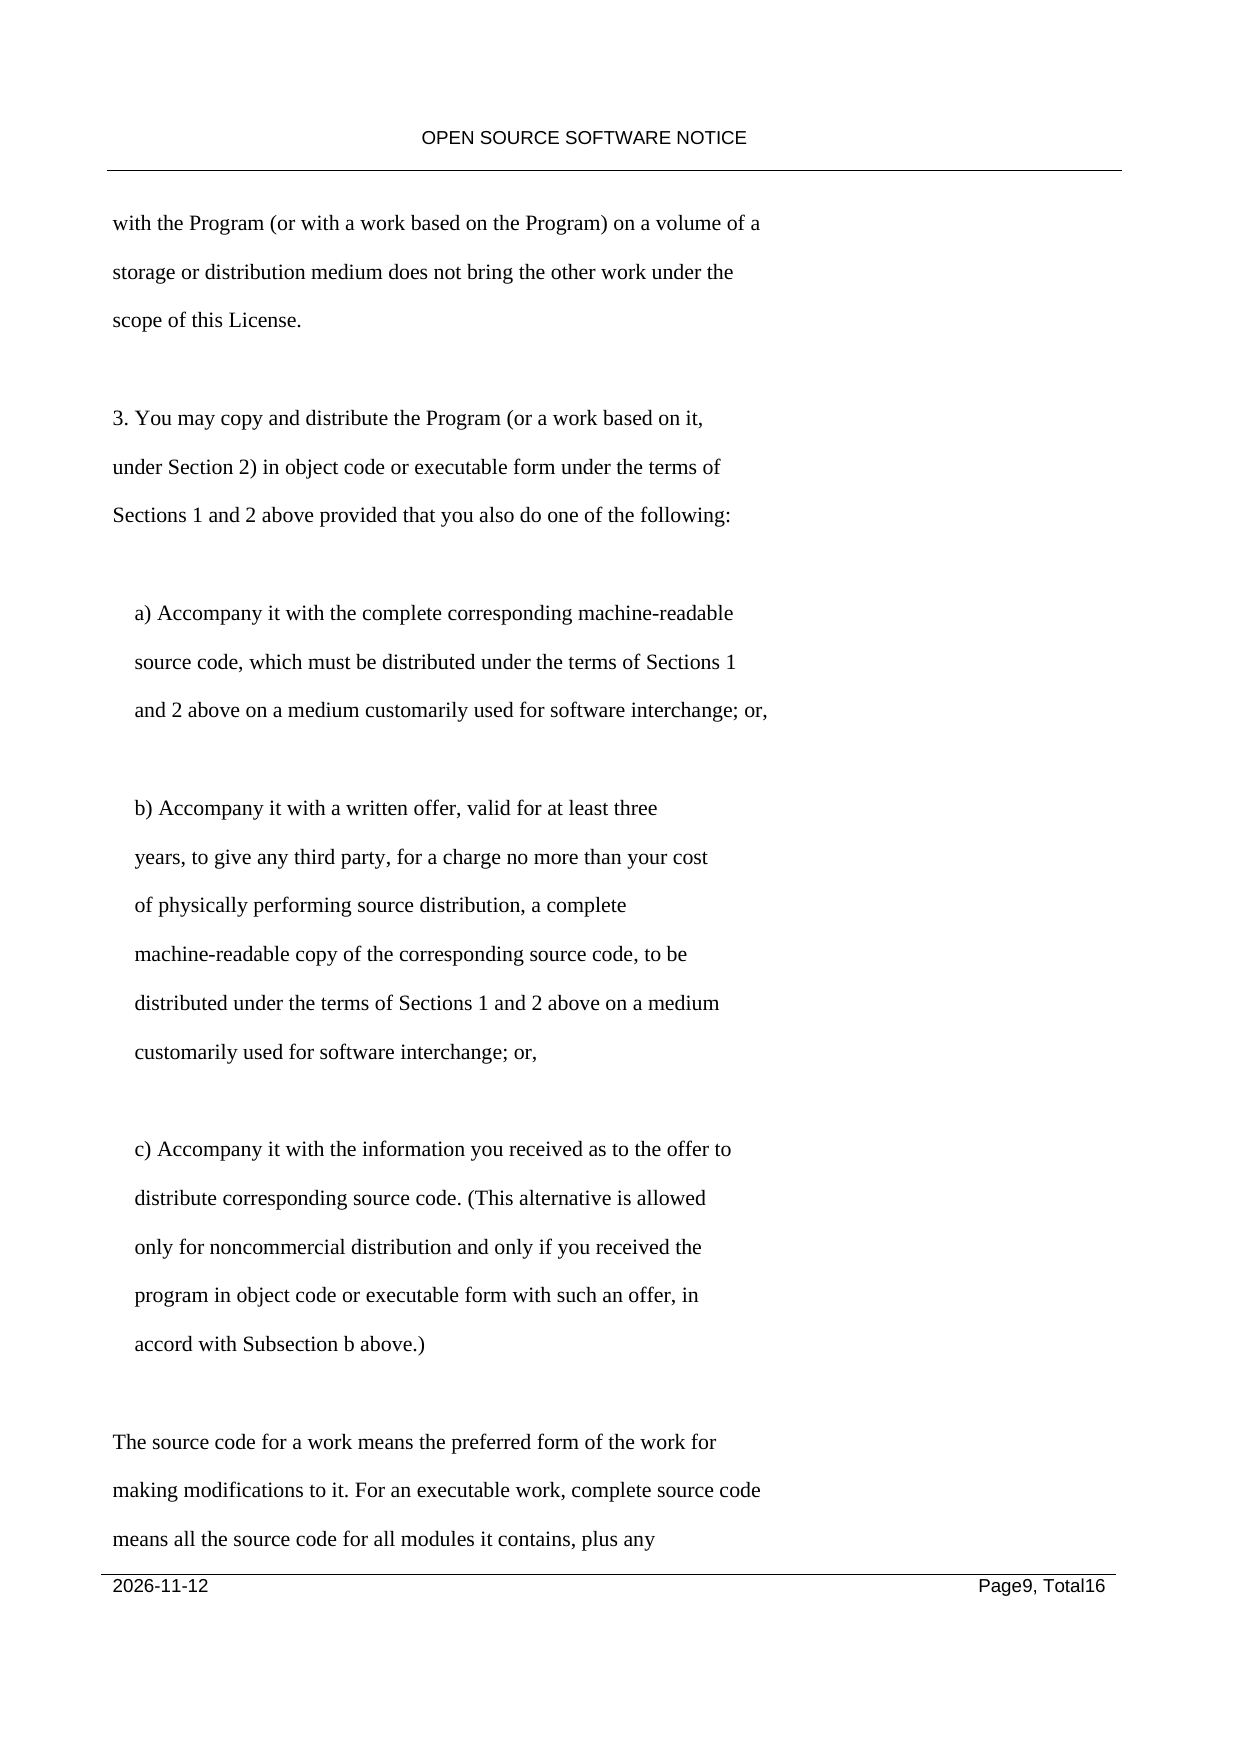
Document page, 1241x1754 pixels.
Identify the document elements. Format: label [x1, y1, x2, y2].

text [112, 206, 1128, 1555]
